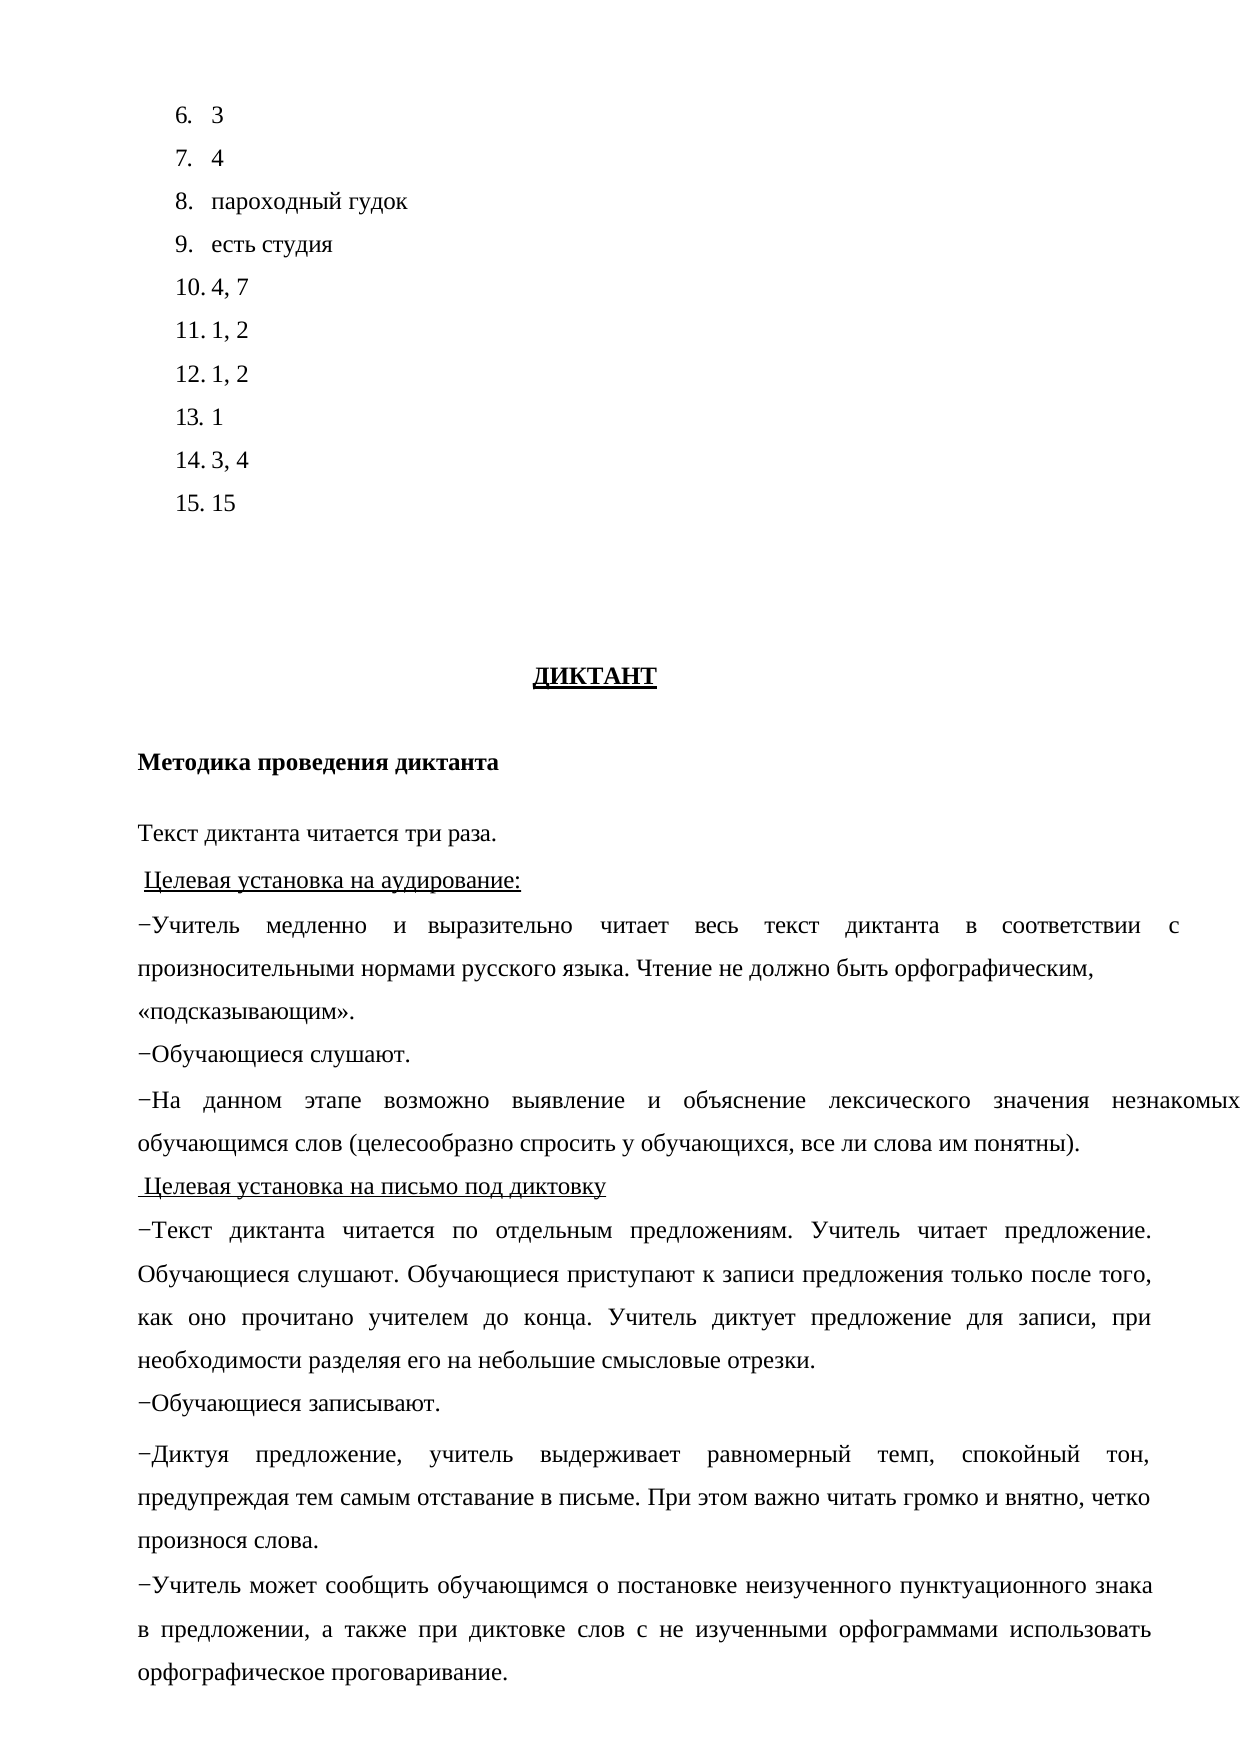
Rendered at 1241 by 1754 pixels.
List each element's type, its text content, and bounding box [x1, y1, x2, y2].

text −Диктуя предложение, учитель выдерживает равномерный темп, спокойный тон, предупреждая тем самым отставание в письме. При этом важно читать громко и внятно, четко произнося слова. [137, 1439, 1151, 1554]
list 3 [175, 100, 1240, 129]
list 15 [175, 488, 1240, 517]
list 1 [175, 402, 1240, 431]
list 4 [175, 143, 1240, 172]
text Целевая установка на аудирование: [144, 865, 1240, 894]
list есть студия [175, 229, 1240, 258]
list 4, 7 [175, 272, 1240, 301]
list 1, 2 [175, 359, 1240, 388]
list 1, 2 [175, 316, 1240, 344]
text −На данном этапе возможно выявление и объяснение лексического значения незнакомых обучающимся слов (целесообразно спросить у обучающихся, все ли слова им понятны). [137, 1085, 1240, 1157]
text −Обучающиеся слушают. [137, 1039, 1240, 1068]
text −Обучающиеся записывают. [137, 1388, 1240, 1417]
text «подсказывающим». [137, 996, 1240, 1025]
text ДИКТАНТ [29, 661, 1160, 689]
text −Учитель может сообщить обучающимся о постановке неизученного пунктуационного знака в предложении, а также при диктовке слов с не изученными орфограммами использовать орфографическое проговаривание. [137, 1571, 1153, 1686]
list 3, 4 [175, 445, 1240, 474]
list пароходный гудок [175, 186, 1240, 215]
text −Учитель медленно и выразительно читает весь текст диктанта в соответствии с произносительными нормами русского языка. Чтение не должно быть орфографическим, [137, 910, 1180, 982]
text Текст диктанта читается три раза. [137, 818, 1240, 847]
text Целевая установка на письмо под диктовку [137, 1171, 1240, 1200]
text Методика проведения диктанта [137, 747, 1240, 776]
text −Текст диктанта читается по отдельным предложениям. Учитель читает предложение. Обучающиеся слушают. Обучающиеся приступают к записи предложения только после того, как оно прочитано учителем до конца. Учитель диктует предложение для записи, при необходимости разделяя его на небольшие смысловые отрезки. [137, 1216, 1153, 1374]
